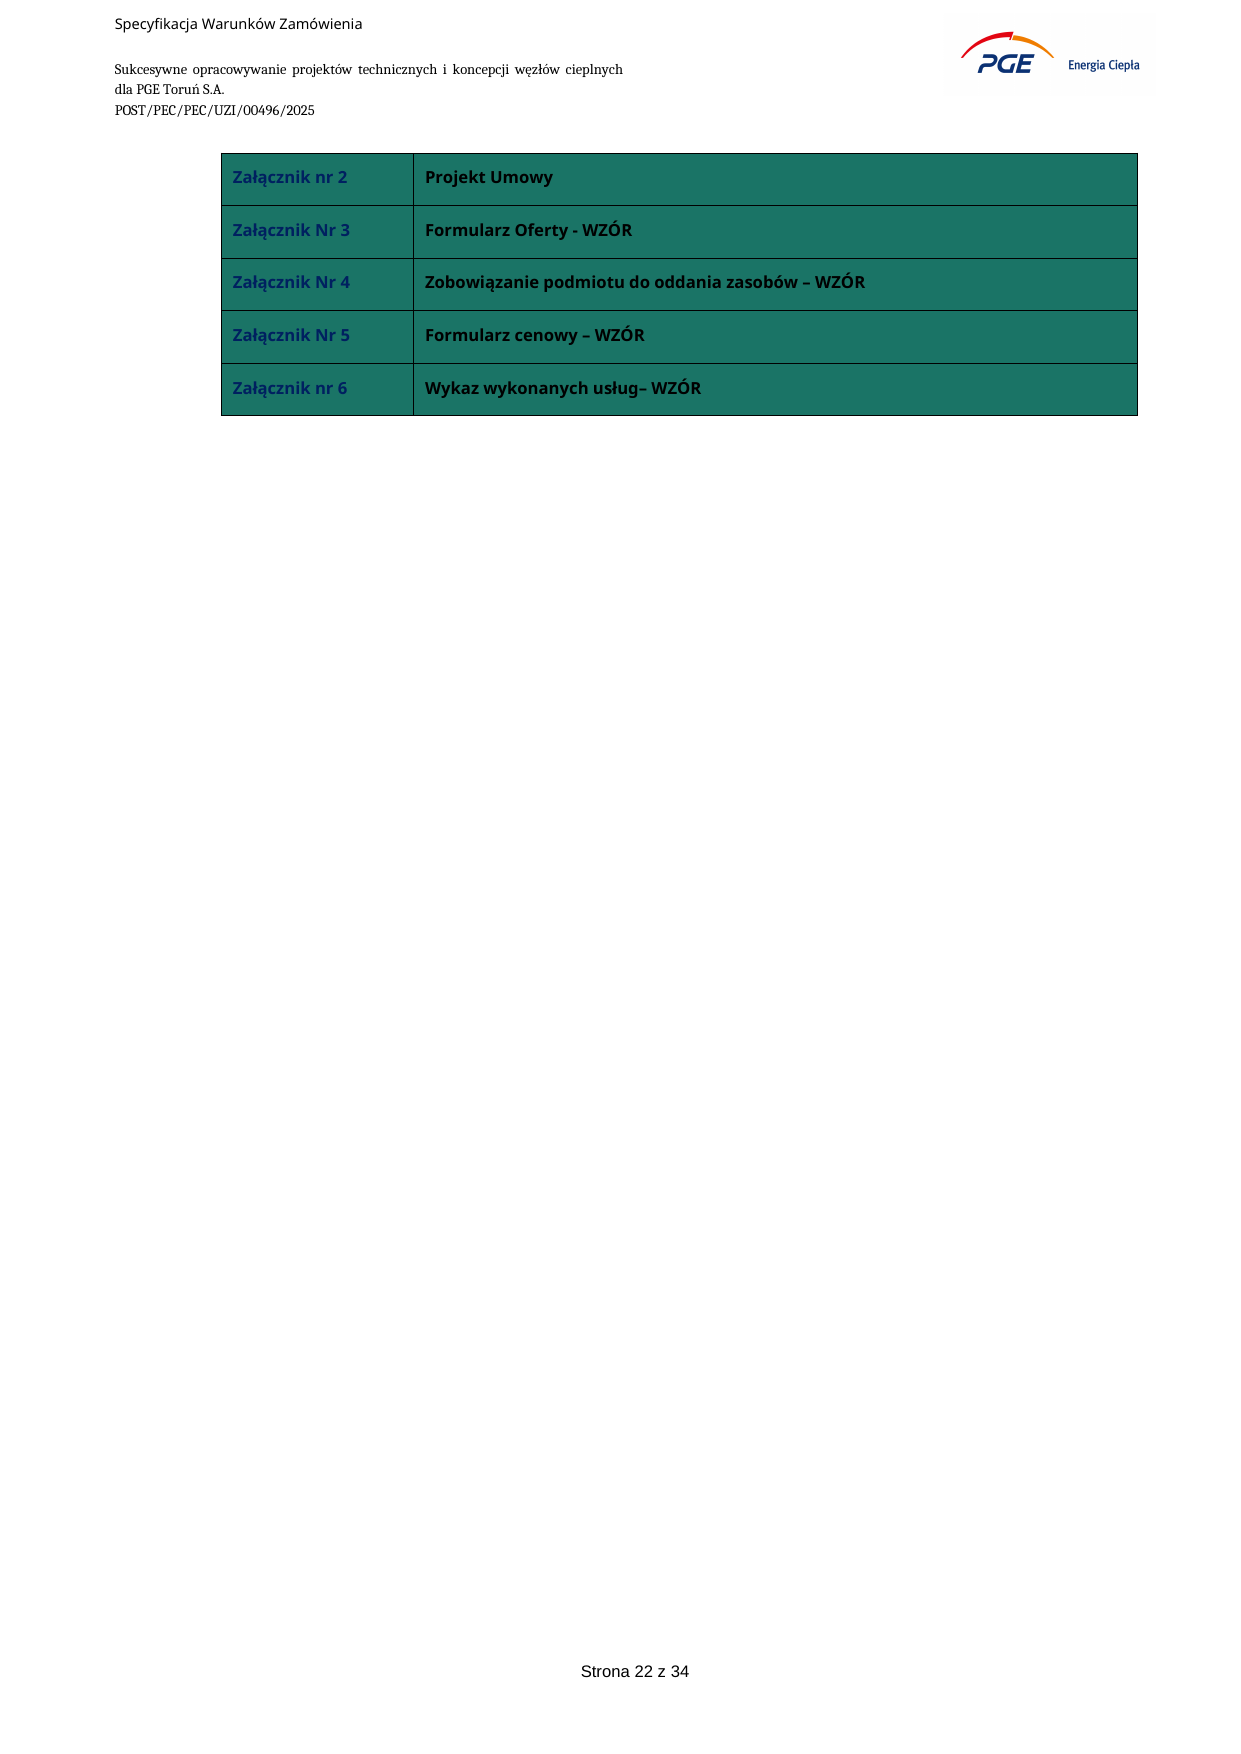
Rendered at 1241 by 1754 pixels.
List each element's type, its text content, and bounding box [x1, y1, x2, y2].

picture [943, 13, 1156, 96]
table_cell Załącznik Nr 5 [222, 311, 413, 363]
table_cell Załącznik Nr 4 [222, 259, 413, 310]
table_cell Załącznik nr 6 [222, 364, 413, 415]
table_cell Projekt Umowy [414, 154, 1137, 205]
table_cell Załącznik nr 2 [222, 154, 413, 205]
table_cell Formularz Oferty - WZÓR [414, 206, 1137, 258]
table_cell Wykaz wykonanych usług– WZÓR [414, 364, 1137, 415]
table_cell Załącznik Nr 3 [222, 206, 413, 258]
table_cell Formularz cenowy – WZÓR [414, 311, 1137, 363]
table_cell Zobowiązanie podmiotu do oddania zasobów – WZÓR [414, 259, 1137, 310]
